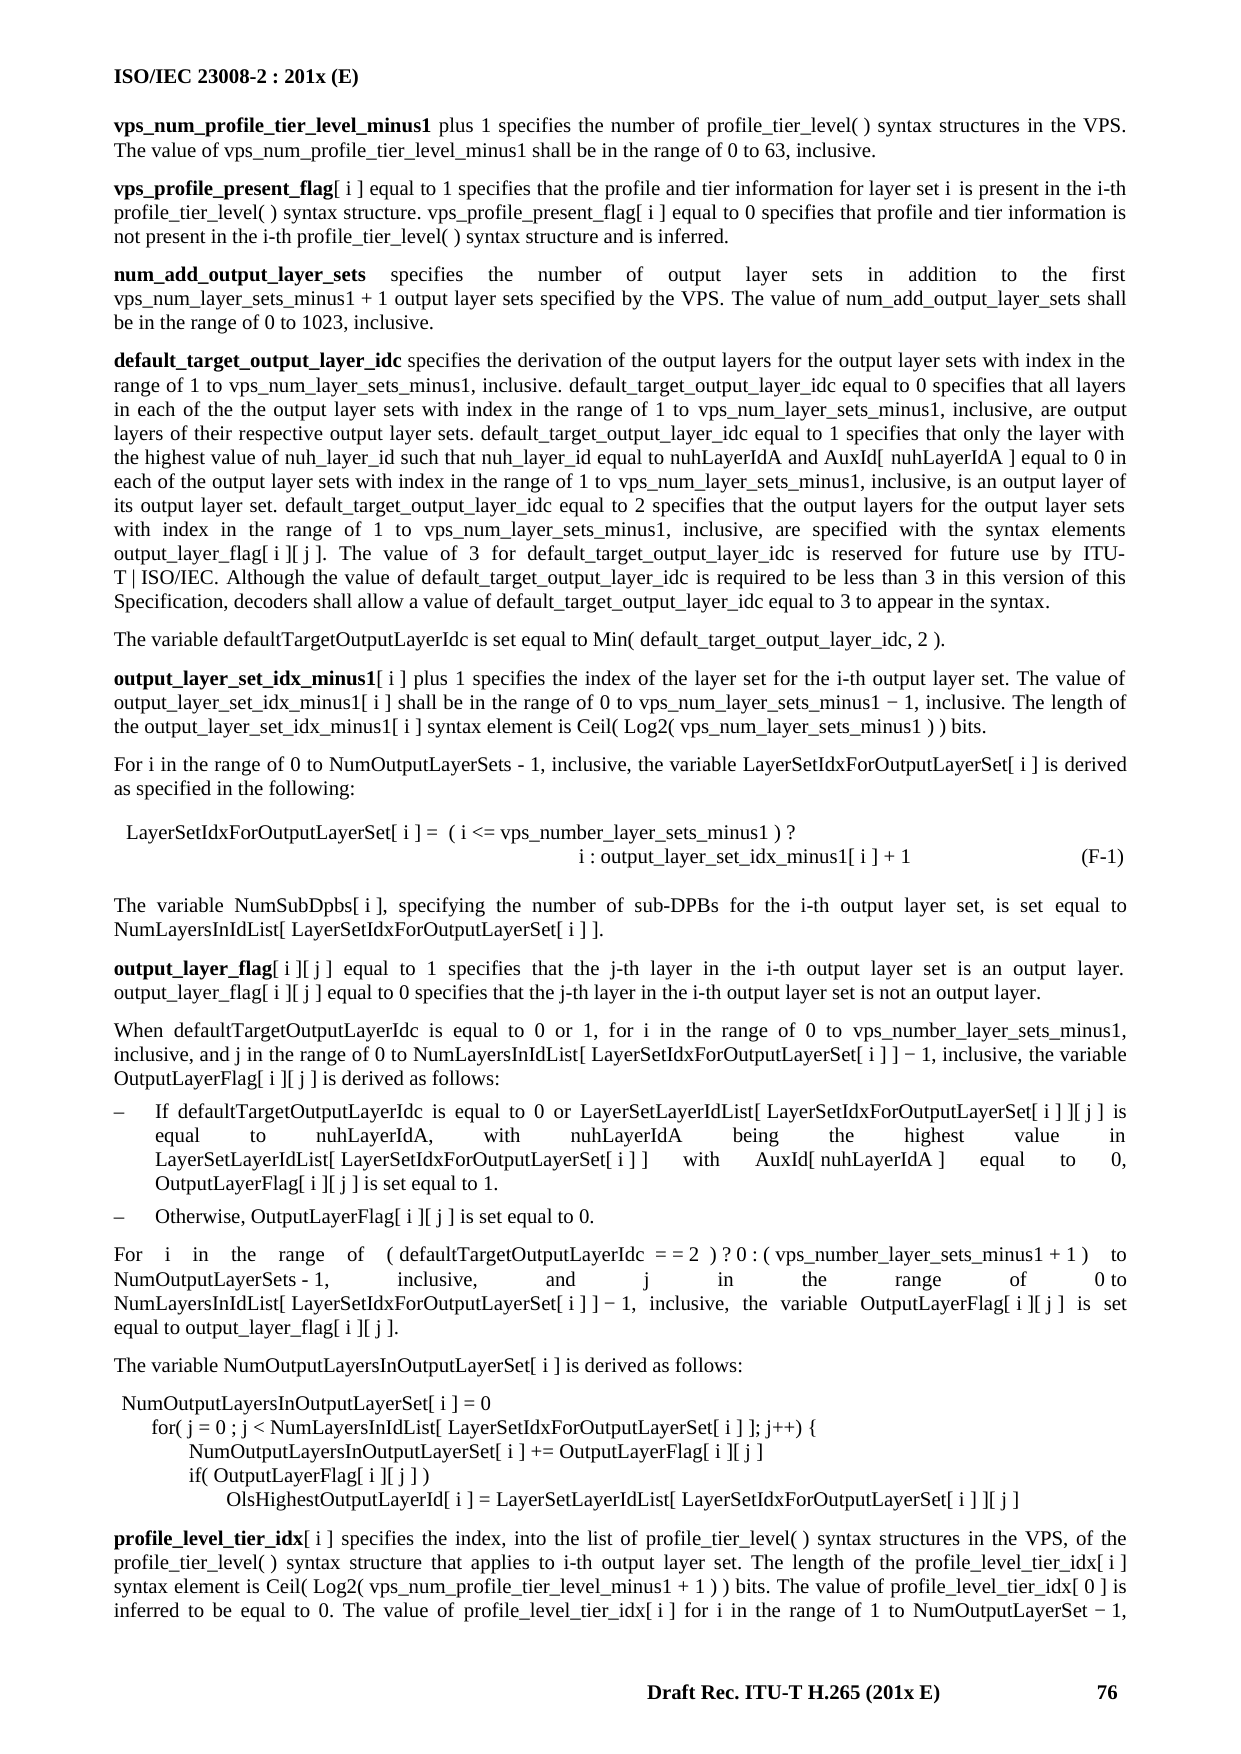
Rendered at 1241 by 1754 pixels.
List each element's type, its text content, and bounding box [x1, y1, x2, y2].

text When defaultTargetOutputLayerIdc is equal to 0 or 1, for i in the range of 0 to vps_number_layer_sets_minus1, inclusive, and j in the range of 0 to NumLayersInIdList[ LayerSetIdxForOutputLayerSet[ i ] ] − 1, inclusive, the variable OutputLayerFlag[ i ][ j ] is derived as follows: [113, 1018, 1127, 1090]
text vps_profile_present_flag[ i ] equal to 1 specifies that the profile and tier information for layer set i is present in the i-th profile_tier_level( ) syntax structure. vps_profile_present_flag[ i ] equal to 0 specifies that profile and tier information is not present in the i-th profile_tier_level( ) syntax structure and is inferred. [113, 176, 1127, 248]
text NumOutputLayersInOutputLayerSet[ i ] = 0 for( j = 0 ; j < NumLayersInIdList[ LayerSetIdxForOutputLayerSet[ i ] ]; j++) { NumOutputLayersInOutputLayerSet[ i ] += OutputLayerFlag[ i ][ j ] if( OutputLayerFlag[ i ][ j ] ) OlsHighestOutputLayerId[ i ] = LayerSetLayerIdList[ LayerSetIdxForOutputLayerSet[ i ] ][ j ] [121, 1391, 1127, 1511]
text vps_num_profile_tier_level_minus1 plus 1 specifies the number of profile_tier_level( ) syntax structures in the VPS. The value of vps_num_profile_tier_level_minus1 shall be in the range of 0 to 63, inclusive. [113, 113, 1127, 162]
text The variable NumSubDpbs[ i ], specifying the number of sub-DPBs for the i-th output layer set, is set equal to NumLayersInIdList[ LayerSetIdxForOutputLayerSet[ i ] ]. [113, 893, 1127, 941]
text output_layer_set_idx_minus1[ i ] plus 1 specifies the index of the layer set for the i-th output layer set. The value of output_layer_set_idx_minus1[ i ] shall be in the range of 0 to vps_num_layer_sets_minus1 − 1, inclusive. The length of the output_layer_set_idx_minus1[ i ] syntax element is Ceil( Log2( vps_num_layer_sets_minus1 ) ) bits. [113, 666, 1127, 738]
text For i in the range of ( defaultTargetOutputLayerIdc = = 2 ) ? 0 : ( vps_number_layer_sets_minus1 + 1 ) to NumOutputLayerSets - 1, inclusive, and j in the range of 0 to NumLayersInIdList[ LayerSetIdxForOutputLayerSet[ i ] ] − 1, inclusive, the variable OutputLayerFlag[ i ][ j ] is set equal to output_layer_flag[ i ][ j ]. [113, 1242, 1127, 1339]
text For i in the range of 0 to NumOutputLayerSets - 1, inclusive, the variable LayerSetIdxForOutputLayerSet[ i ] is derived as specified in the following: [113, 752, 1127, 800]
text LayerSetIdxForOutputLayerSet[ i ] = ( i <= vps_number_layer_sets_minus1 ) ? i : output_layer_set_idx_minus1[ i ] + 1 (F-2) [126, 820, 1127, 868]
text output_layer_flag[ i ][ j ] equal to 1 specifies that the j-th layer in the i-th output layer set is an output layer. output_layer_flag[ i ][ j ] equal to 0 specifies that the j-th layer in the i-th output layer set is not an output layer. [113, 956, 1127, 1004]
text – If defaultTargetOutputLayerIdc is equal to 0 or LayerSetLayerIdList[ LayerSetIdxForOutputLayerSet[ i ] ][ j ] is equal to nuhLayerIdA, with nuhLayerIdA being the highest value in LayerSetLayerIdList[ LayerSetIdxForOutputLayerSet[ i ] ] with AuxId[ nuhLayerIdA ] equal to 0, OutputLayerFlag[ i ][ j ] is set equal to 1. [113, 1099, 1127, 1195]
text The variable NumOutputLayersInOutputLayerSet[ i ] is derived as follows: [113, 1353, 1127, 1377]
text The variable defaultTargetOutputLayerIdc is set equal to Min( default_target_output_layer_idc, 2 ). [113, 627, 1127, 651]
text default_target_output_layer_idc specifies the derivation of the output layers for the output layer sets with index in the range of 1 to vps_num_layer_sets_minus1, inclusive. default_target_output_layer_idc equal to 0 specifies that all layers in each of the the output layer sets with index in the range of 1 to vps_num_layer_sets_minus1, inclusive, are output layers of their respective output layer sets. default_target_output_layer_idc equal to 1 specifies that only the layer with the highest value of nuh_layer_id such that nuh_layer_id equal to nuhLayerIdA and AuxId[ nuhLayerIdA ] equal to 0 in each of the output layer sets with index in the range of 1 to vps_num_layer_sets_minus1, inclusive, is an output layer of its output layer set. default_target_output_layer_idc equal to 2 specifies that the output layers for the output layer sets with index in the range of 1 to vps_num_layer_sets_minus1, inclusive, are specified with the syntax elements output_layer_flag[ i ][ j ]. The value of 3 for default_target_output_layer_idc is reserved for future use by ITU-T | ISO/IEC. Although the value of default_target_output_layer_idc is required to be less than 3 in this version of this Specification, decoders shall allow a value of default_target_output_layer_idc equal to 3 to appear in the syntax. [113, 348, 1127, 613]
text – Otherwise, OutputLayerFlag[ i ][ j ] is set equal to 0. [113, 1204, 1127, 1228]
text num_add_output_layer_sets specifies the number of output layer sets in addition to the first vps_num_layer_sets_minus1 + 1 output layer sets specified by the VPS. The value of num_add_output_layer_sets shall be in the range of 0 to 1023, inclusive. [113, 262, 1127, 334]
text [113, 1526, 1127, 1622]
